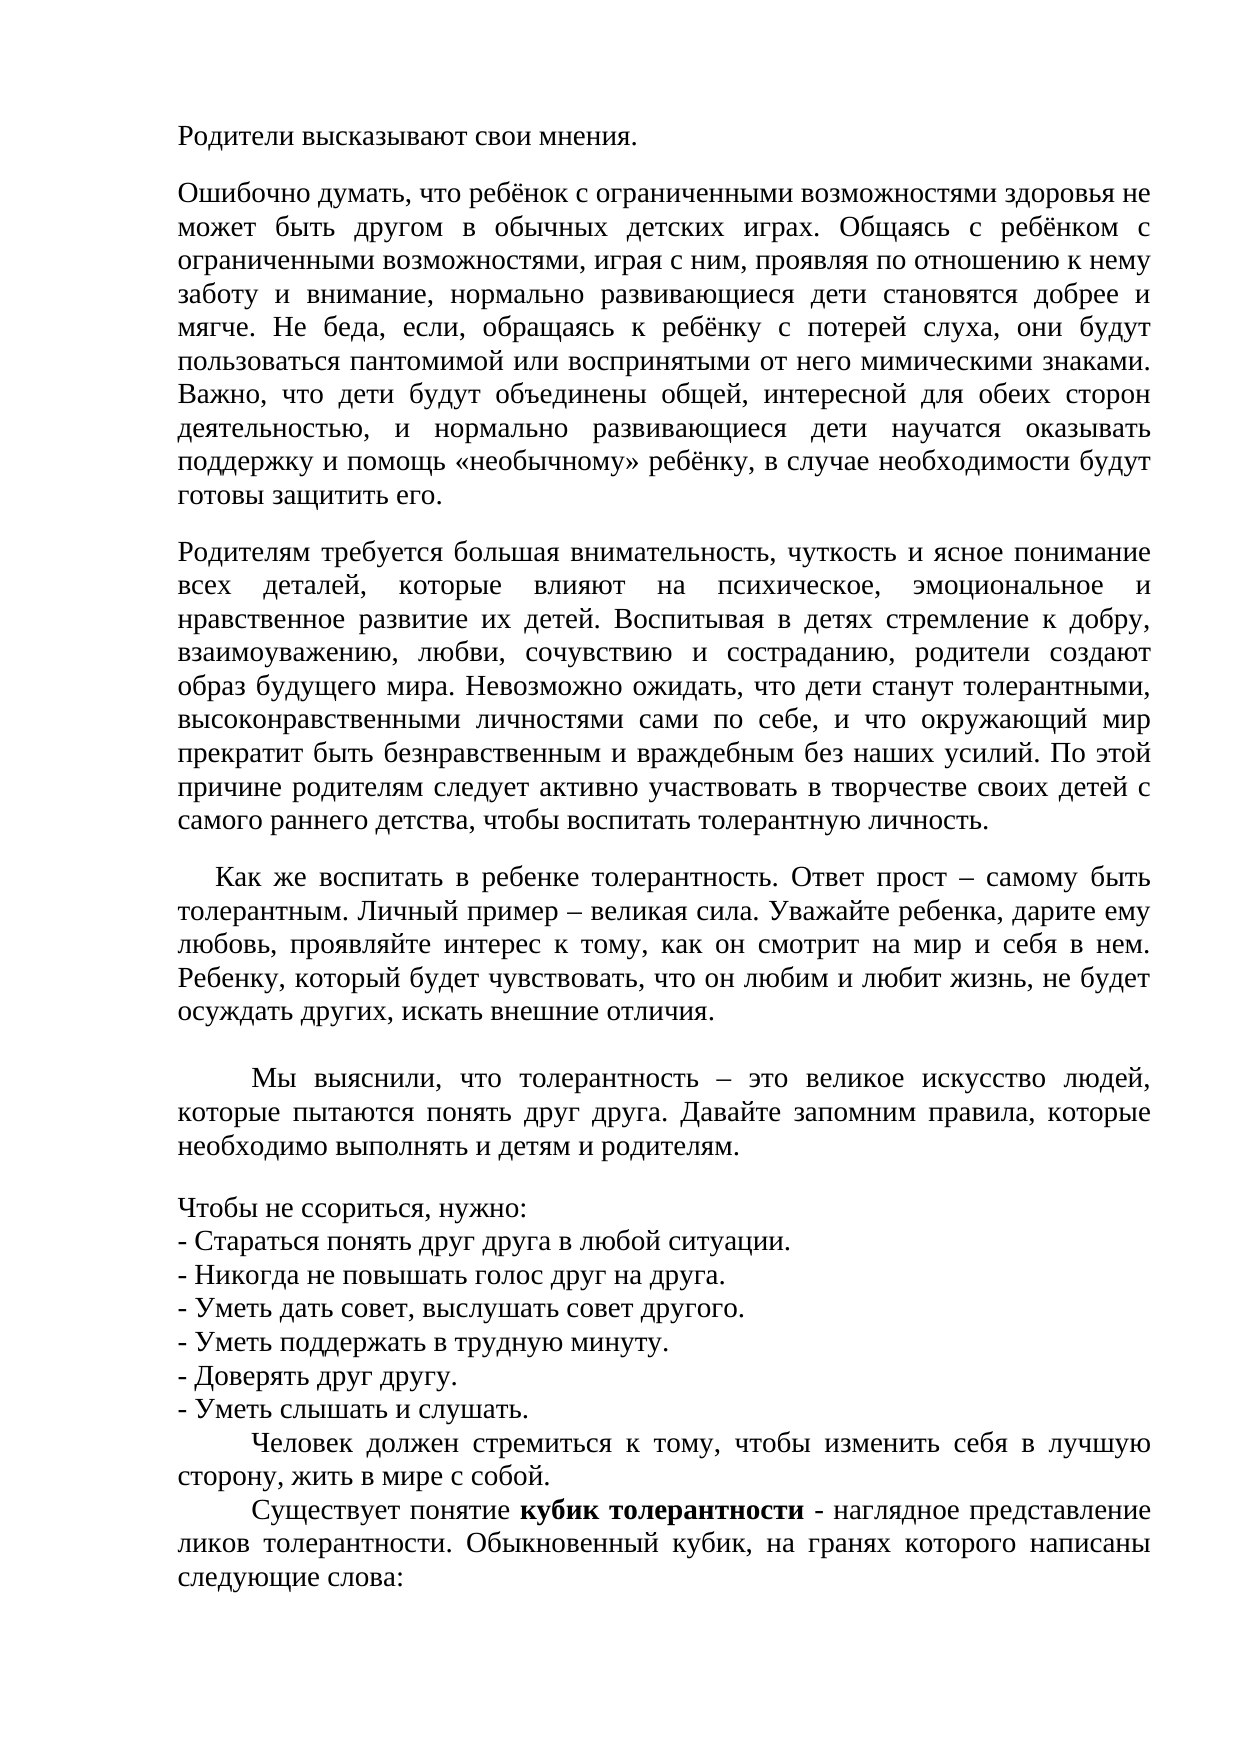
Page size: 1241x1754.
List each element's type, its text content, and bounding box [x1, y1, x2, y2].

text Родители высказывают свои мнения. [177, 118, 1152, 152]
text - Доверять друг другу. [177, 1358, 1152, 1391]
text - Уметь слышать и слушать. [177, 1391, 1152, 1425]
text Человек должен стремиться к тому, чтобы изменить себя в лучшую сторону, жить в мире с собой. [177, 1425, 1152, 1492]
text Мы выяснили, что толерантность – это великое искусство людей, которые пытаются понять друг друга. Давайте запомним правила, которые необходимо выполнять и детям и родителям. [177, 1061, 1152, 1161]
text - Уметь поддержать в трудную минуту. [177, 1324, 1152, 1358]
text - Уметь дать совет, выслушать совет другого. [177, 1291, 1152, 1324]
text - Стараться понять друг друга в любой ситуации. [177, 1223, 1152, 1257]
text Как же воспитать в ребенке толерантность. Ответ прост – самому быть толерантным. Личный пример – великая сила. Уважайте ребенка, дарите ему любовь, проявляйте интерес к тому, как он смотрит на мир и себя в нем. Ребенку, который будет чувствовать, что он любим и любит жизнь, не будет осуждать других, искать внешние отличия. [177, 859, 1152, 1027]
text Родителям требуется большая внимательность, чуткость и ясное понимание всех деталей, которые влияют на психическое, эмоциональное и нравственное развитие их детей. Воспитывая в детях стремление к добру, взаимоуважению, любви, сочувствию и состраданию, родители создают образ будущего мира. Невозможно ожидать, что дети станут толерантными, высоконравственными личностями сами по себе, и что окружающий мир прекратит быть безнравственным и враждебным без наших усилий. По этой причине родителям следует активно участвовать в творчестве своих детей с самого раннего детства, чтобы воспитать толерантную личность. [177, 534, 1152, 836]
text Существует понятие кубик толерантности - наглядное представление ликов толерантности. Обыкновенный кубик, на гранях которого написаны следующие слова: [177, 1492, 1152, 1592]
text - Никогда не повышать голос друг на друга. [177, 1257, 1152, 1291]
text Ошибочно думать, что ребёнок с ограниченными возможностями здоровья не может быть другом в обычных детских играх. Общаясь с ребёнком с ограниченными возможностями, играя с ним, проявляя по отношению к нему заботу и внимание, нормально развивающиеся дети становятся добрее и мягче. Не беда, если, обращаясь к ребёнку с потерей слуха, они будут пользоваться пантомимой или воспринятыми от него мимическими знаками. Важно, что дети будут объединены общей, интересной для обеих сторон деятельностью, и нормально развивающиеся дети научатся оказывать поддержку и помощь «необычному» ребёнку, в случае необходимости будут готовы защитить его. [177, 175, 1152, 511]
text Чтобы не ссориться, нужно: [177, 1190, 1152, 1223]
